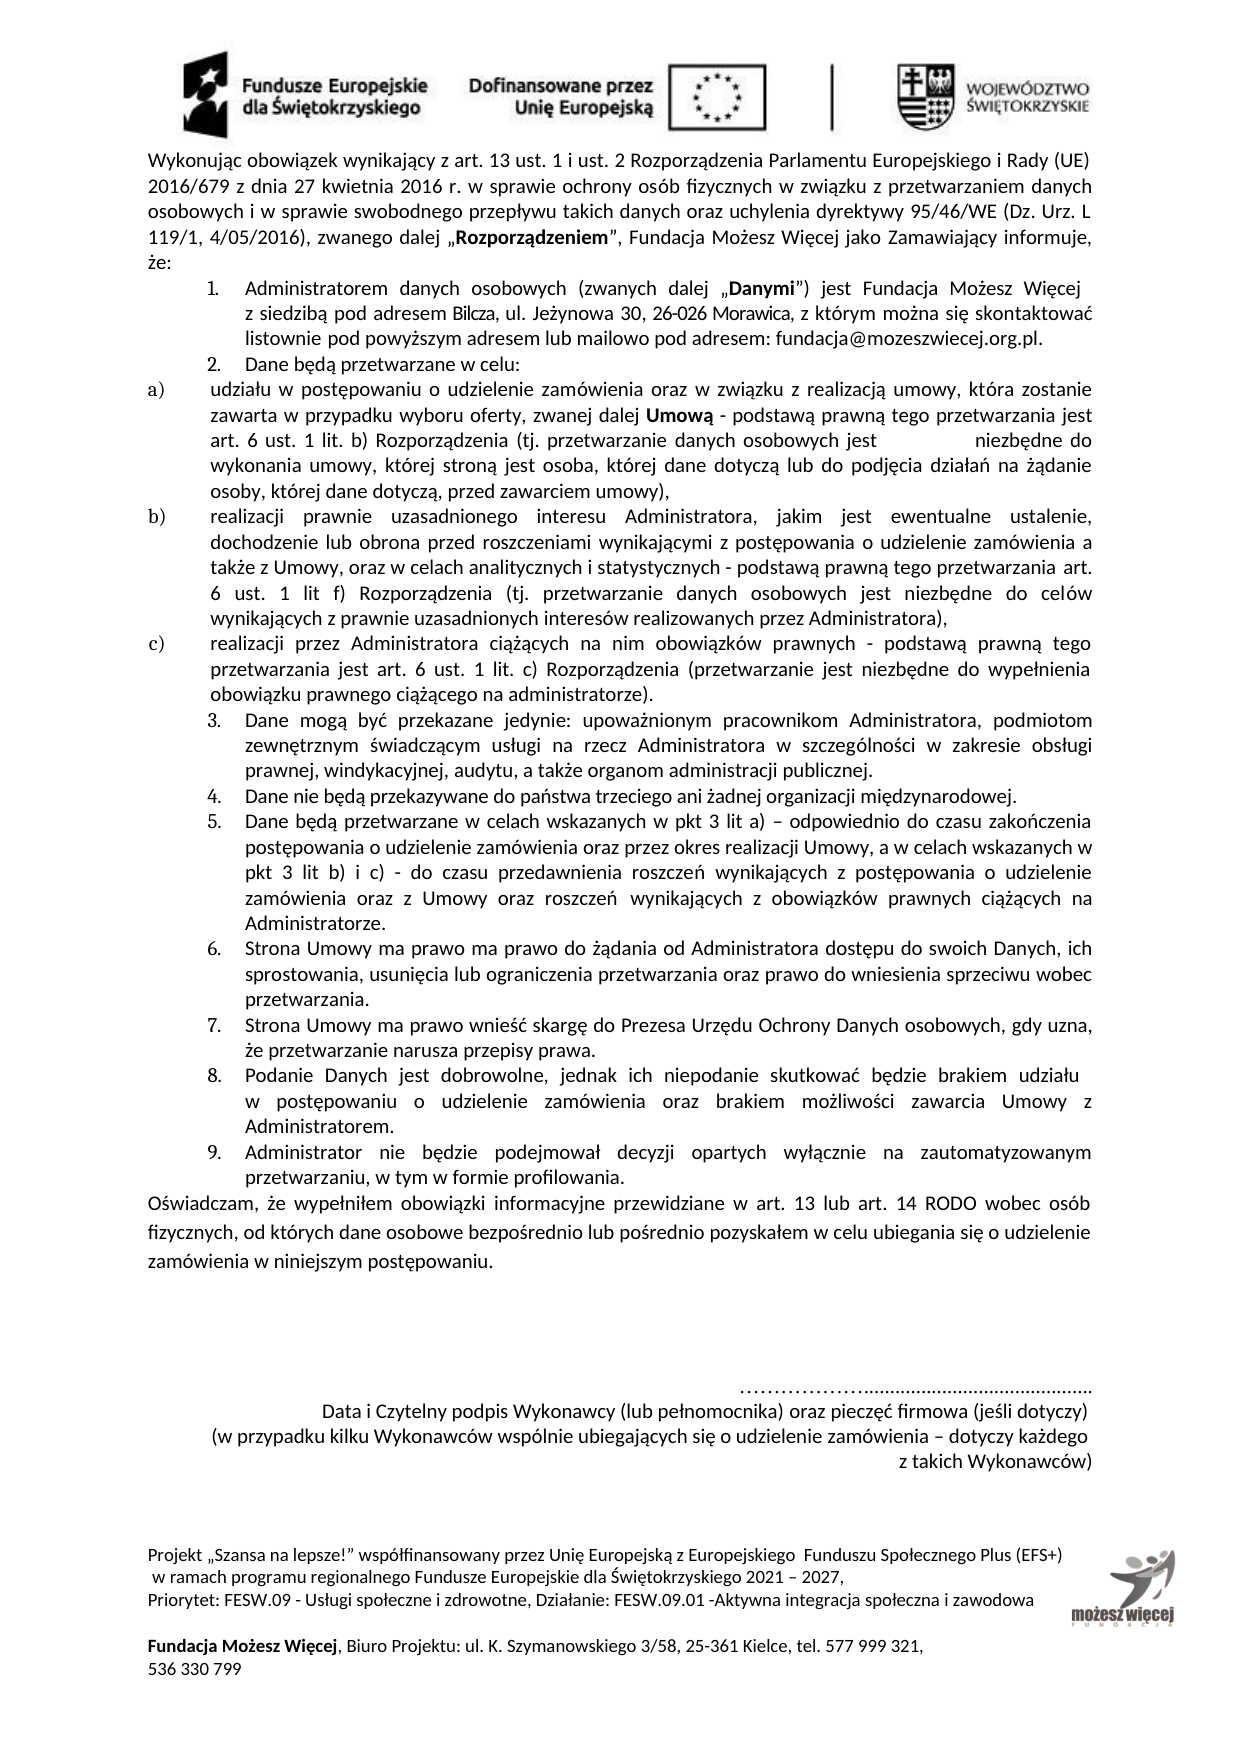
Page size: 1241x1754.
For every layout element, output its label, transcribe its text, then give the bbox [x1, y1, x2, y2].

list realizacji przez Administratora ciążących na nim obowiązków prawnych - podstawą prawną tego przetwarzania jest art. 6 ust. 1 lit. c) Rozporządzenia (przetwarzanie jest niezbędne do wypełnienia obowiązku prawnego ciążącego na administratorze). [149, 631, 1093, 707]
list Administrator nie będzie podejmował decyzji opartych wyłącznie na zautomatyzowanym przetwarzaniu, w tym w formie profilowania. [207, 1139, 1093, 1190]
list udziału w postępowaniu o udzielenie zamówienia oraz w związku z realizacją umowy, która zostanie zawarta w przypadku wyboru oferty, zwanej dalej Umową - podstawą prawną tego przetwarzania jest art. 6 ust. 1 lit. b) Rozporządzenia (tj. przetwarzanie danych osobowych jest niezbędne do wykonania umowy, której stroną jest osoba, której dane dotyczą lub do podjęcia działań na żądanie osoby, której dane dotyczą, przed zawarciem umowy), [148, 376, 1093, 503]
list Dane nie będą przekazywane do państwa trzeciego ani żadnej organizacji międzynarodowej. [207, 783, 1093, 808]
text Oświadczam, że wypełniłem obowiązki informacyjne przewidziane w art. 13 lub art. 14 RODO wobec osób fizycznych, od których dane osobowe bezpośrednio lub pośrednio pozyskałem w celu ubiegania się o udzielenie zamówienia w niniejszym postępowaniu. [148, 1190, 1093, 1273]
text Wykonując obowiązek wynikający z art. 13 ust. 1 i ust. 2 Rozporządzenia Parlamentu Europejskiego i Rady (UE) 2016/679 z dnia 27 kwietnia 2016 r. w sprawie ochrony osób fizycznych w związku z przetwarzaniem danych osobowych i w sprawie swobodnego przepływu takich danych oraz uchylenia dyrektywy 95/46/WE (Dz. Urz. L 119/1, 4/05/2016), zwanego dalej „Rozporządzeniem”, Fundacja Możesz Więcej jako Zamawiający informuje, że: [148, 148, 1093, 275]
text Data i Czytelny podpis Wykonawcy (lub pełnomocnika) oraz pieczęć firmowa (jeśli dotyczy) (w przypadku kilku Wykonawców wspólnie ubiegających się o udzielenie zamówienia – dotyczy każdego z takich Wykonawców) [148, 1398, 1093, 1474]
list Dane mogą być przekazane jedynie: upoważnionym pracownikom Administratora, podmiotom zewnętrznym świadczącym usługi na rzecz Administratora w szczególności w zakresie obsługi prawnej, windykacyjnej, audytu, a także organom administracji publicznej. [207, 707, 1093, 783]
list realizacji prawnie uzasadnionego interesu Administratora, jakim jest ewentualne ustalenie, dochodzenie lub obrona przed roszczeniami wynikającymi z postępowania o udzielenie zamówienia a także z Umowy, oraz w celach analitycznych i statystycznych - podstawą prawną tego przetwarzania art. 6 ust. 1 lit f) Rozporządzenia (tj. przetwarzanie danych osobowych jest niezbędne do celów wynikających z prawnie uzasadnionych interesów realizowanych przez Administratora), [148, 503, 1093, 631]
list Podanie Danych jest dobrowolne, jednak ich niepodanie skutkować będzie brakiem udziału w postępowaniu o udzielenie zamówienia oraz brakiem możliwości zawarcia Umowy z Administratorem. [207, 1063, 1093, 1139]
list Strona Umowy ma prawo ma prawo do żądania od Administratora dostępu do swoich Danych, ich sprostowania, usunięcia lub ograniczenia przetwarzania oraz prawo do wniesienia sprzeciwu wobec przetwarzania. [207, 936, 1093, 1012]
text ………………............................................ [148, 1374, 1093, 1398]
list Dane będą przetwarzane w celach wskazanych w pkt 3 lit a) – odpowiednio do czasu zakończenia postępowania o udzielenie zamówienia oraz przez okres realizacji Umowy, a w celach wskazanych w pkt 3 lit b) i c) - do czasu przedawnienia roszczeń wynikających z postępowania o udzielenie zamówienia oraz z Umowy oraz roszczeń wynikających z obowiązków prawnych ciążących na Administratorze. [207, 808, 1093, 936]
list Administratorem danych osobowych (zwanych dalej „Danymi”) jest Fundacja Możesz Więcej z siedzibą pod adresem Bilcza, ul. Jeżynowa 30, 26-026 Morawica, z którym można się skontaktować listownie pod powyższym adresem lub mailowo pod adresem: fundacja@mozeszwiecej.org.pl. [207, 275, 1093, 351]
list Dane będą przetwarzane w celu: [207, 351, 1093, 376]
picture [176, 40, 1093, 148]
list Strona Umowy ma prawo wnieść skargę do Prezesa Urzędu Ochrony Danych osobowych, gdy uzna, że przetwarzanie narusza przepisy prawa. [207, 1012, 1093, 1063]
picture [1071, 1546, 1181, 1627]
